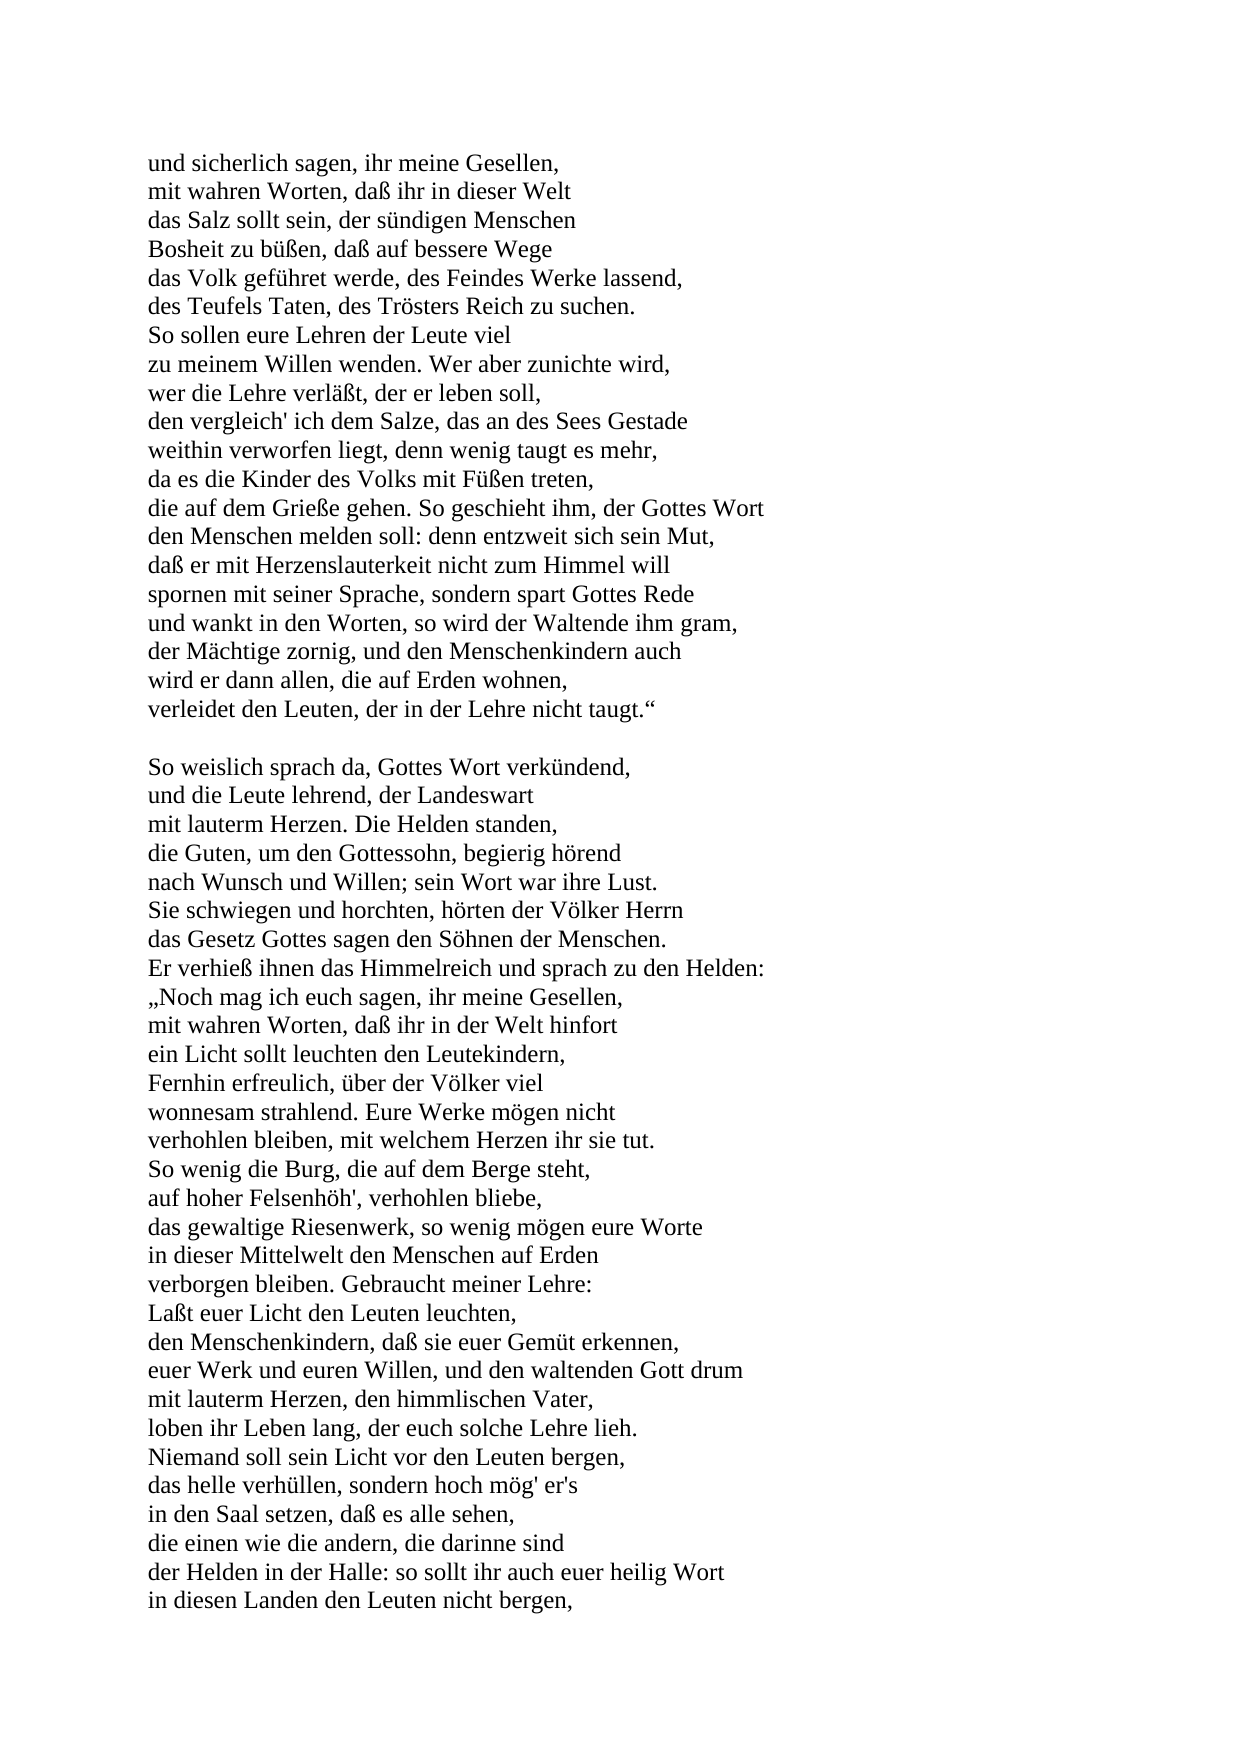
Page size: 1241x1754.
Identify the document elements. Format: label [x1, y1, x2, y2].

text [148, 148, 1093, 723]
text [148, 752, 1093, 1614]
